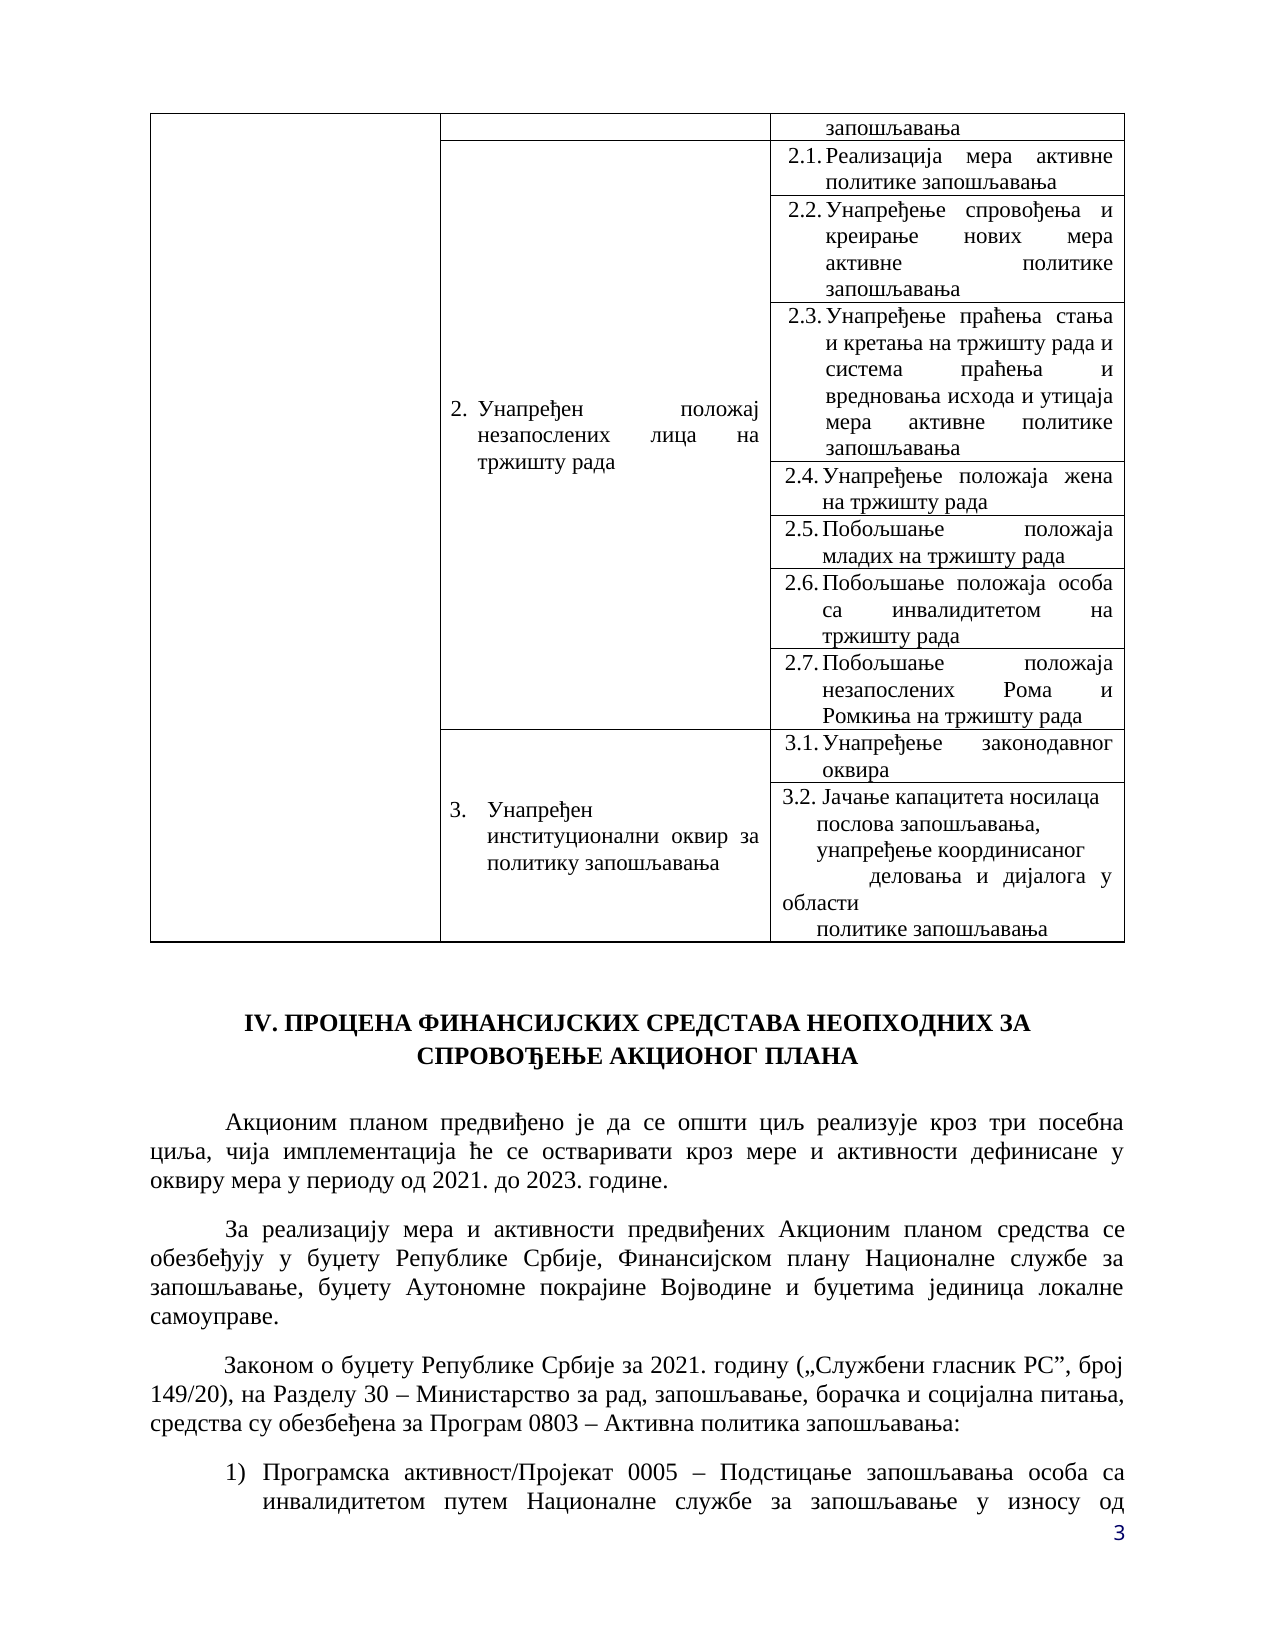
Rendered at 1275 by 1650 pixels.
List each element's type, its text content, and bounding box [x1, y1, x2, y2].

table_cell Унапређен институционални оквир за политику запошљавања [441, 730, 770, 941]
table_cell Побољшање положаја незапослених Рома и Ромкиња на тржишту рада [771, 649, 1124, 728]
table_cell Унапређење спровођења и креирање нових мера активне политике запошљавања [771, 196, 1124, 302]
table_cell 3.2. Јачање капацитета носилаца послова запошљавања, унапређење координисаног деловања и дијалога у области политике запошљавања [771, 783, 1124, 941]
table_cell Унапређење положаја жена на тржишту рада [771, 462, 1124, 514]
table_cell Унапређење законодавног оквира [771, 730, 1124, 782]
text За реализацију мера и активности предвиђених Акционим планом средства се обезбеђују у буџету Републике Србије, Финансијском плану Националне службе за запошљавање, буџету Аутономне покрајине Војводине и буџетима јединица локалне самоуправе. [150, 1214, 1125, 1329]
text Законом о буџету Републике Србије за 2021. годину („Службени гласник РСˮ, број 149/20), на Разделу 30 – Министарство за рад, запошљавање, борачка и социјална питања, средства су обезбеђена за Програм 0803 – Активна политика запошљавања: [150, 1350, 1125, 1437]
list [225, 1457, 1125, 1515]
table_cell Унапређење праћења стања и кретања на тржишту рада и система праћења и вредновања исхода и утицаја мера активне политике запошљавања [771, 303, 1124, 461]
text IV. ПРОЦЕНА ФИНАНСИЈСКИХ СРЕДСТАВА НЕОПХОДНИХ ЗА СПРОВОЂЕЊЕ АКЦИОНОГ ПЛАНА [150, 1008, 1125, 1070]
text Акционим планом предвиђено је да се општи циљ реализује кроз три посебна циља, чија имплементација ће се остваривати кроз мере и активности дефинисане у оквиру мера у периоду од 2021. до 2023. године. [150, 1107, 1125, 1194]
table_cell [771, 114, 1124, 140]
table_cell Реализација мера активне политике запошљавања [771, 141, 1124, 195]
table_cell Побољшање положаја особа са инвалидитетом на тржишту рада [771, 569, 1124, 648]
table_cell Унапређен положај незапослених лица на тржишту рада [441, 141, 770, 728]
table_cell Побољшање положаја младих на тржишту рада [771, 516, 1124, 568]
